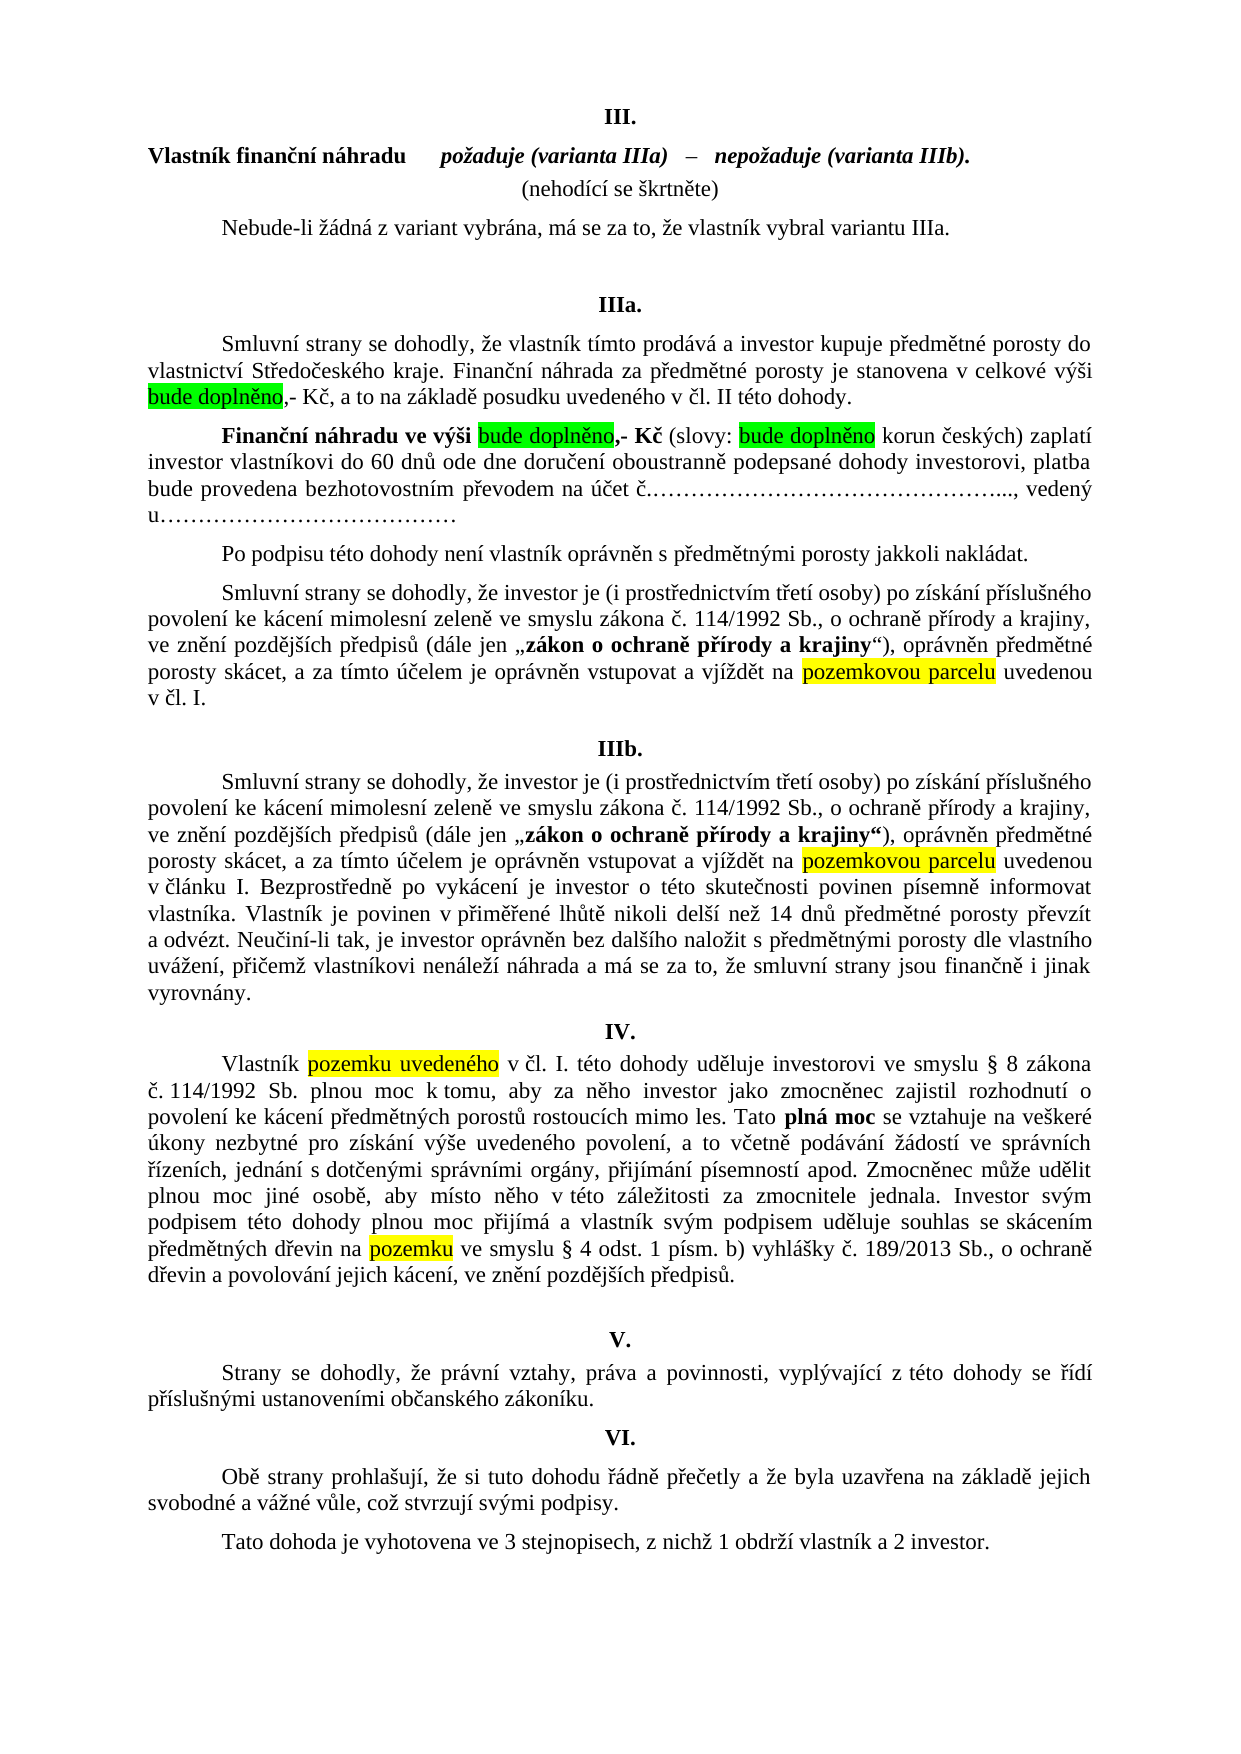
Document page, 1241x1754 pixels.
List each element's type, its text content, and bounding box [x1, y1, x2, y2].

text Strany se dohodly, že právní vztahy, práva a povinnosti, vyplývající z této dohody se řídí příslušnými ustanoveními občanského zákoníku. [148, 1359, 1093, 1412]
text Vlastník pozemku uvedeného v čl. I. této dohody uděluje investorovi ve smyslu § 8 zákona č. 114/1992 Sb. plnou moc k tomu, aby za něho investor jako zmocněnec zajistil rozhodnutí o povolení ke kácení předmětných porostů rostoucích mimo les. Tato plná moc se vztahuje na veškeré úkony nezbytné pro získání výše uvedeného povolení, a to včetně podávání žádostí ve správních řízeních, jednání s dotčenými správními orgány, přijímání písemností apod. Zmocněnec může udělit plnou moc jiné osobě, aby místo něho v této záležitosti za zmocnitele jednala. Investor svým podpisem této dohody plnou moc přijímá a vlastník svým podpisem uděluje souhlas se skácením předmětných dřevin na pozemku ve smyslu § 4 odst. 1 písm. b) vyhlášky č. 189/2013 Sb., o ochraně dřevin a povolování jejich kácení, ve znění pozdějších předpisů. [148, 1050, 1093, 1287]
text Tato dohoda je vyhotovena ve 3 stejnopisech, z nichž 1 obdrží vlastník a 2 investor. [148, 1528, 1093, 1554]
text Po podpisu této dohody není vlastník oprávněn s předmětnými porosty jakkoli nakládat. [148, 540, 1093, 566]
text IIIb. [148, 735, 1093, 762]
text Smluvní strany se dohodly, že investor je (i prostřednictvím třetí osoby) po získání příslušného povolení ke kácení mimolesní zeleně ve smyslu zákona č. 114/1992 Sb., o ochraně přírody a krajiny, ve znění pozdějších předpisů (dále jen „zákon o ochraně přírody a krajiny“), oprávněn předmětné porosty skácet, a za tímto účelem je oprávněn vstupovat a vjíždět na pozemkovou parcelu uvedenou v článku I. Bezprostředně po vykácení je investor o této skutečnosti povinen písemně informovat vlastníka. Vlastník je povinen v přiměřené lhůtě nikoli delší než 14 dnů předmětné porosty převzít a odvézt. Neučiní-li tak, je investor oprávněn bez dalšího naložit s předmětnými porosty dle vlastního uvážení, přičemž vlastníkovi nenáleží náhrada a má se za to, že smluvní strany jsou finančně i jinak vyrovnány. [148, 768, 1093, 1005]
text VI. [148, 1424, 1093, 1451]
text Finanční náhradu ve výši bude doplněno,- Kč (slovy: bude doplněno korun českých) zaplatí investor vlastníkovi do 60 dnů ode dne doručení oboustranně podepsané dohody investorovi, platba bude provedena bezhotovostním převodem na účet č.………………………………………..., vedený u………………………………… [148, 422, 1093, 527]
text Obě strany prohlašují, že si tuto dohodu řádně přečetly a že byla uzavřena na základě jejich svobodné a vážné vůle, což stvrzují svými podpisy. [148, 1463, 1093, 1516]
text Nebude-li žádná z variant vybrána, má se za to, že vlastník vybral variantu IIIa. [148, 214, 1093, 240]
text IIIa. [148, 291, 1093, 318]
text (nehodící se škrtněte) [148, 175, 1093, 201]
text Smluvní strany se dohodly, že investor je (i prostřednictvím třetí osoby) po získání příslušného povolení ke kácení mimolesní zeleně ve smyslu zákona č. 114/1992 Sb., o ochraně přírody a krajiny, ve znění pozdějších předpisů (dále jen „zákon o ochraně přírody a krajiny“), oprávněn předmětné porosty skácet, a za tímto účelem je oprávněn vstupovat a vjíždět na pozemkovou parcelu uvedenou v čl. I. [148, 579, 1093, 710]
text V. [148, 1326, 1093, 1353]
text Vlastník finanční náhradu požaduje (varianta IIIa) – nepožaduje (varianta IIIb). [148, 142, 1093, 169]
text Smluvní strany se dohodly, že vlastník tímto prodává a investor kupuje předmětné porosty do vlastnictví Středočeského kraje. Finanční náhrada za předmětné porosty je stanovena v celkové výši bude doplněno,- Kč, a to na základě posudku uvedeného v čl. II této dohody. [148, 330, 1093, 409]
text III. [148, 103, 1093, 130]
text IV. [148, 1018, 1093, 1044]
